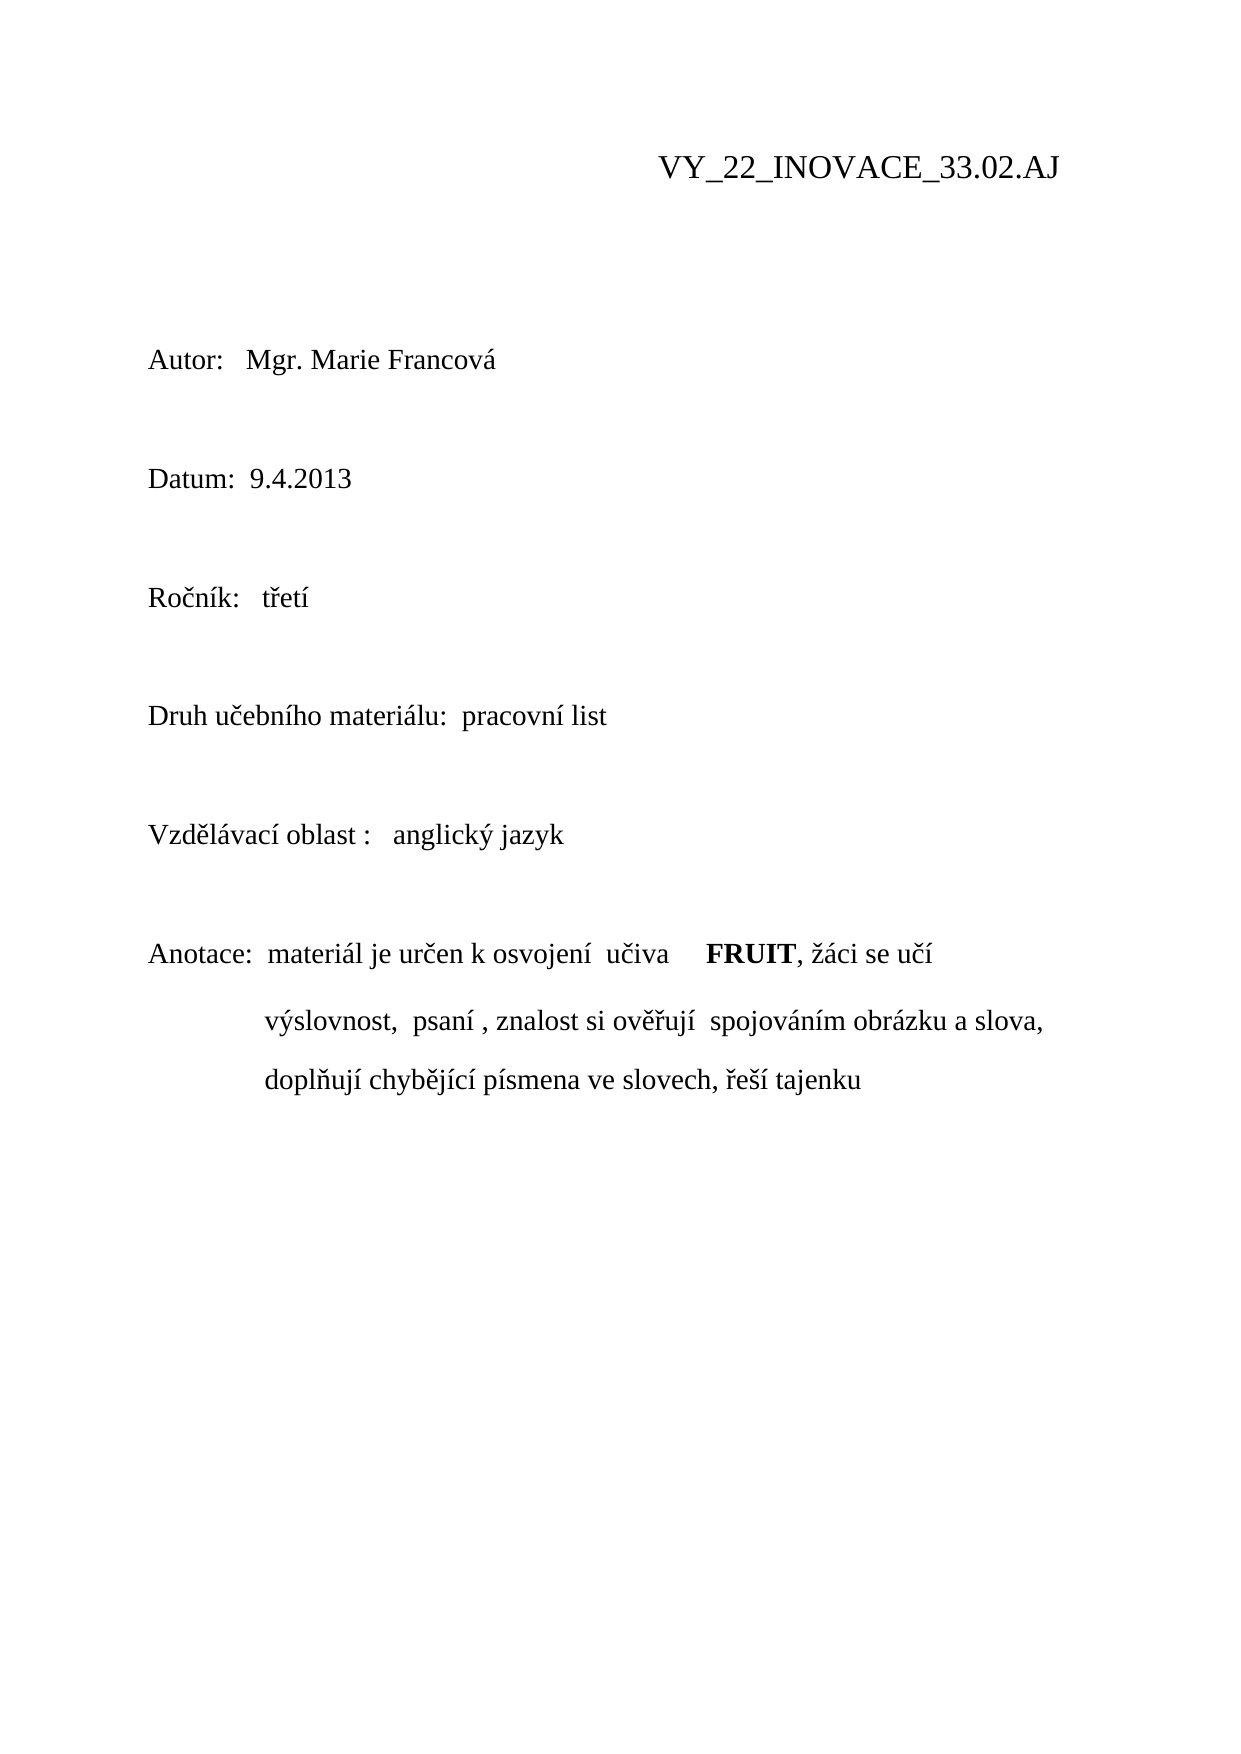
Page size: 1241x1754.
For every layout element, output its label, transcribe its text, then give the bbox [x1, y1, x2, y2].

text Datum: 9.4.2013 [148, 461, 1093, 494]
text Autor: Mgr. Marie Francová [148, 342, 1093, 376]
text doplňují chybějící písmena ve slovech, řeší tajenku [148, 1062, 1093, 1096]
text VY_22_INOVACE_33.02.AJ [148, 148, 1093, 186]
text Anotace: materiál je určen k osvojení učiva FRUIT, žáci se učí [148, 936, 1093, 969]
text Druh učebního materiálu: pracovní list [148, 698, 1093, 732]
text výslovnost, psaní , znalost si ověřují spojováním obrázku a slova, [148, 1003, 1093, 1037]
text Ročník: třetí [148, 580, 1093, 613]
text Vzdělávací oblast : anglický jazyk [148, 817, 1093, 851]
